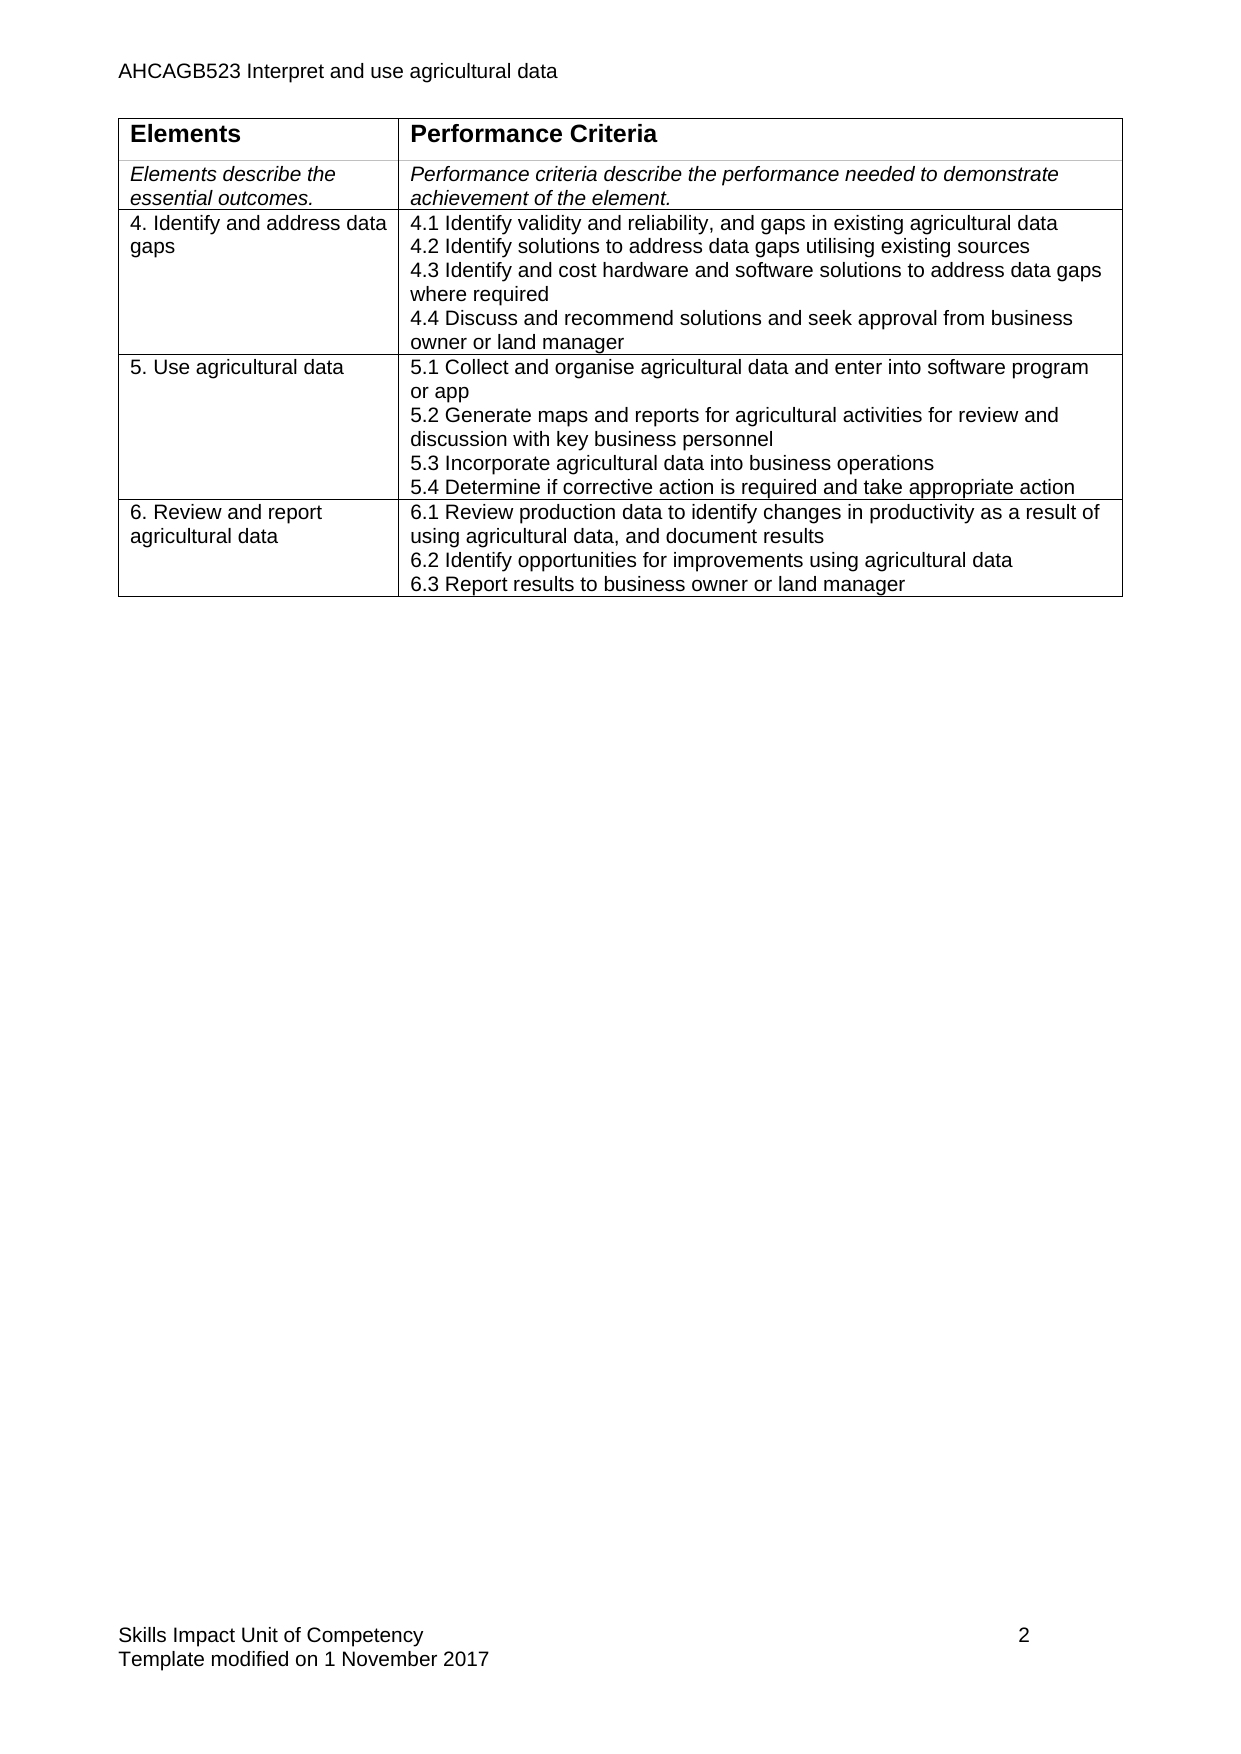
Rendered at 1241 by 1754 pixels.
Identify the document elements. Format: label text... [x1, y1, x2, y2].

table_cell 4. Identify and address data gaps [119, 210, 398, 354]
table_cell 5.1 Collect and organise agricultural data and enter into software program or app 5.2 Generate maps and reports for agricultural activities for review and discussion with key business personnel 5.3 Incorporate agricultural data into business operations 5.4 Determine if corrective action is required and take appropriate action [399, 355, 1122, 499]
table_header Elements [119, 119, 398, 160]
table_cell 6. Review and report agricultural data [119, 500, 398, 596]
table_cell Performance criteria describe the performance needed to demonstrate achievement of the element. [399, 161, 1122, 209]
table_cell 5. Use agricultural data [119, 355, 398, 499]
table_cell Elements describe the essential outcomes. [119, 161, 398, 209]
table_header Performance Criteria [399, 119, 1122, 160]
table_cell 4.1 Identify validity and reliability, and gaps in existing agricultural data 4.2 Identify solutions to address data gaps utilising existing sources 4.3 Identify and cost hardware and software solutions to address data gaps where required 4.4 Discuss and recommend solutions and seek approval from business owner or land manager [399, 210, 1122, 354]
table_cell 6.1 Review production data to identify changes in productivity as a result of using agricultural data, and document results 6.2 Identify opportunities for improvements using agricultural data 6.3 Report results to business owner or land manager [399, 500, 1122, 596]
